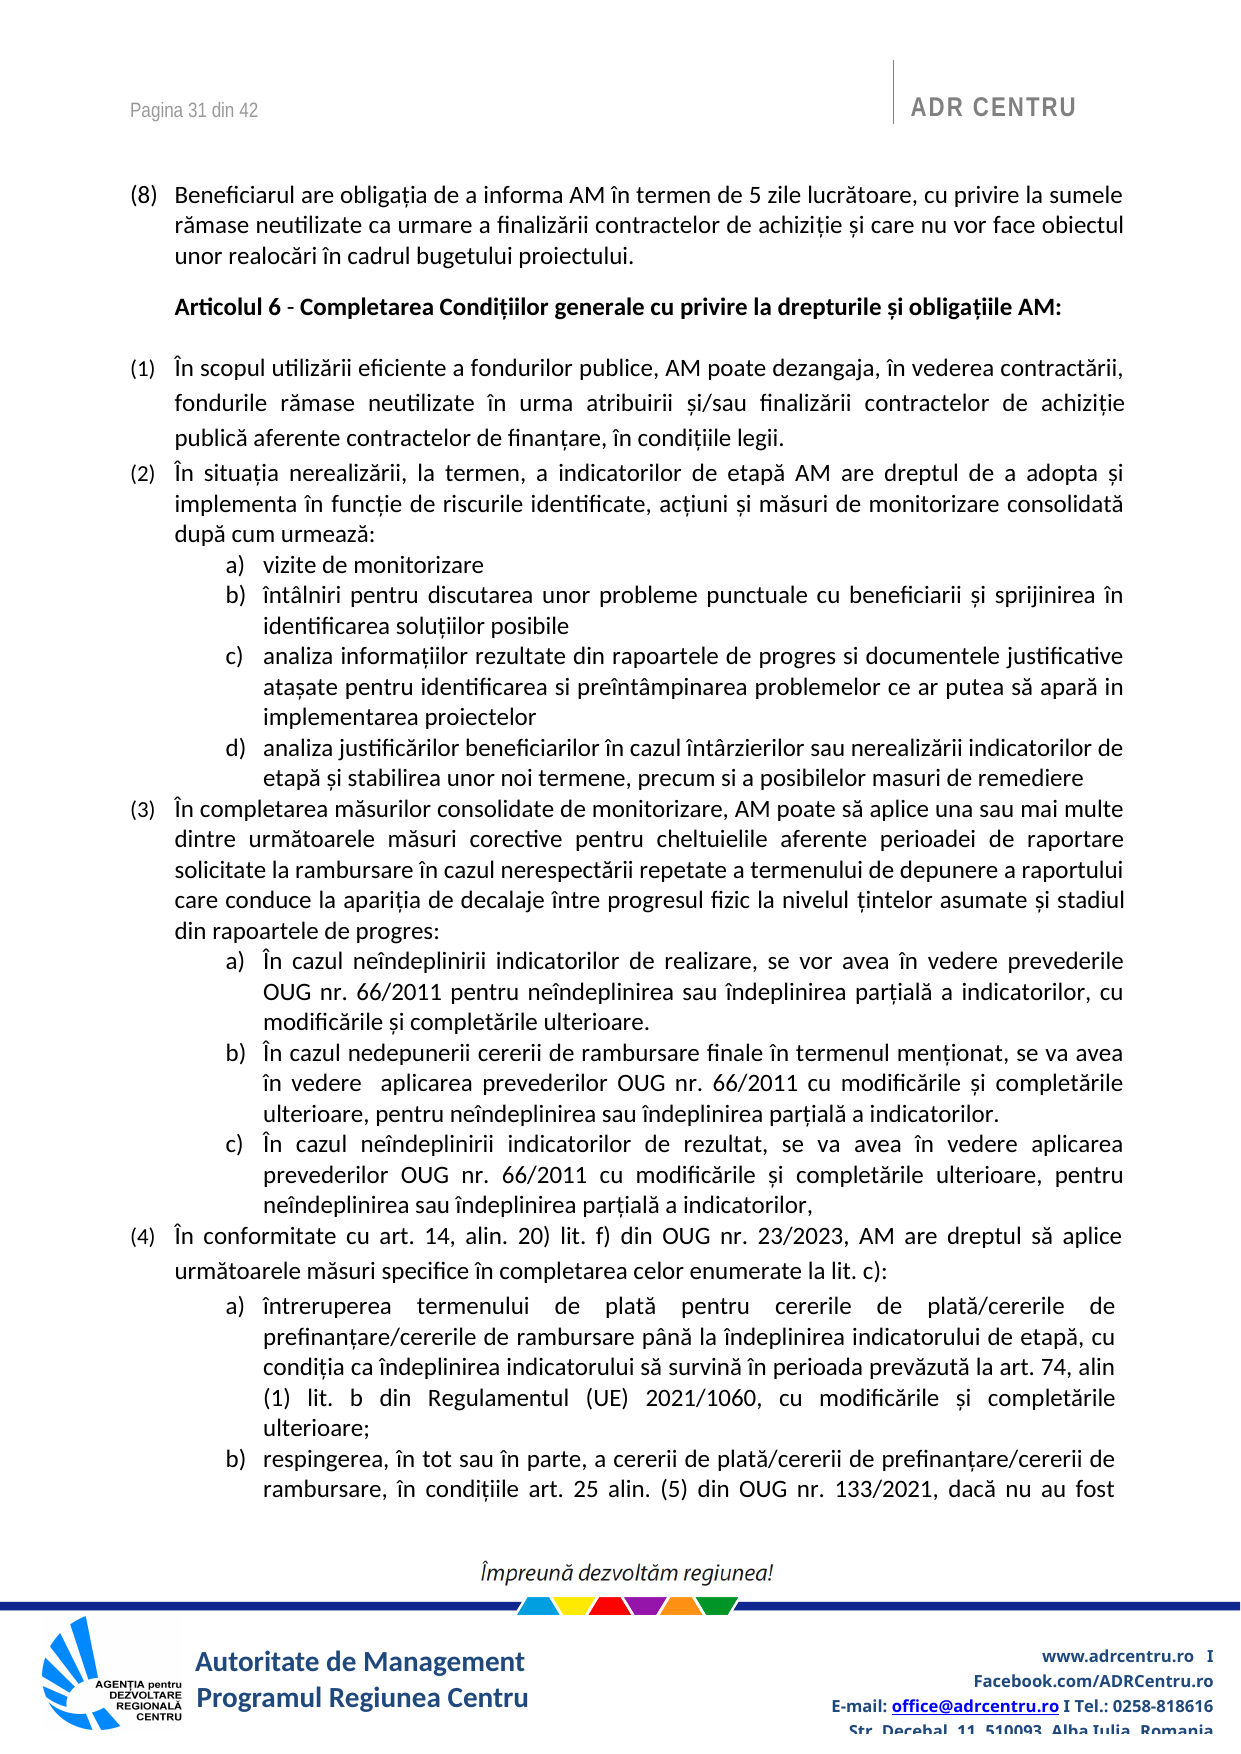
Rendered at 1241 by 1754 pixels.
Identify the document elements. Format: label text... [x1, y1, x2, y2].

list În situaţia nerealizării, la termen, a indicatorilor de etapă AM are dreptul de a adopta și implementa în funcţie de riscurile identificate, acţiuni şi măsuri de monitorizare consolidată după cum urmează: [130, 457, 1125, 549]
list În cazul nedepunerii cererii de rambursare finale în termenul menționat, se va avea în vedere aplicarea prevederilor OUG nr. 66/2011 cu modificările și completările ulterioare, pentru neîndeplinirea sau îndeplinirea parțială a indicatorilor. [225, 1037, 1125, 1129]
picture [0, 1597, 526, 1615]
list analiza informațiilor rezultate din rapoartele de progres si documentele justificative atașate pentru identificarea si preîntâmpinarea problemelor ce ar putea să apară in implementarea proiectelor [225, 640, 1125, 732]
list În completarea măsurilor consolidate de monitorizare, AM poate să aplice una sau mai multe dintre următoarele măsuri corective pentru cheltuielile aferente perioadei de raportare solicitate la rambursare în cazul nerespectării repetate a termenului de depunere a raportului care conduce la apariţia de decalaje între progresul fizic la nivelul ţintelor asumate şi stadiul din rapoartele de progres: [130, 793, 1125, 946]
list Beneficiarul are obligația de a informa AM în termen de 5 zile lucrătoare, cu privire la sumele rămase neutilizate ca urmare a finalizării contractelor de achiziţie şi care nu vor face obiectul unor realocări în cadrul bugetului proiectului. [130, 179, 1125, 270]
list În cazul neîndeplinirii indicatorilor de rezultat, se va avea în vedere aplicarea prevederilor OUG nr. 66/2011 cu modificările și completările ulterioare, pentru neîndeplinirea sau îndeplinirea parțială a indicatorilor, [225, 1129, 1125, 1220]
list întâlniri pentru discutarea unor probleme punctuale cu beneficiarii și sprijinirea în identificarea soluțiilor posibile [225, 579, 1125, 640]
list În cazul neîndeplinirii indicatorilor de realizare, se vor avea în vedere prevederile OUG nr. 66/2011 pentru neîndeplinirea sau îndeplinirea parțială a indicatorilor, cu modificările și completările ulterioare. [225, 946, 1125, 1037]
list analiza justificărilor beneficiarilor în cazul întârzierilor sau nerealizării indicatorilor de etapă și stabilirea unor noi termene, precum si a posibilelor masuri de remediere [225, 732, 1125, 793]
list întreruperea termenului de plată pentru cererile de plată/cererile de prefinanțare/cererile de rambursare până la îndeplinirea indicatorului de etapă, cu condiția ca îndeplinirea indicatorului să survină în perioada prevăzută la art. 74, alin (1) lit. b din Regulamentul (UE) 2021/1060, cu modificările și completările ulterioare; [225, 1290, 1117, 1443]
list În scopul utilizării eficiente a fondurilor publice, AM poate dezangaja, în vederea contractării, fondurile rămase neutilizate în urma atribuirii şi/sau finalizării contractelor de achiziţie publică aferente contractelor de finanţare, în condiţiile legii. [130, 352, 1125, 453]
picture [467, 1559, 786, 1586]
list vizite de monitorizare [225, 549, 1125, 579]
list În conformitate cu art. 14, alin. 20) lit. f) din OUG nr. 23/2023, AM are dreptul să aplice următoarele măsuri specifice în completarea celor enumerate la lit. c): [130, 1220, 1125, 1286]
text Articolul 6 - Completarea Condițiilor generale cu privire la drepturile și obligațiile AM: [174, 291, 1125, 322]
picture [42, 1616, 182, 1730]
picture [550, 1597, 1241, 1615]
